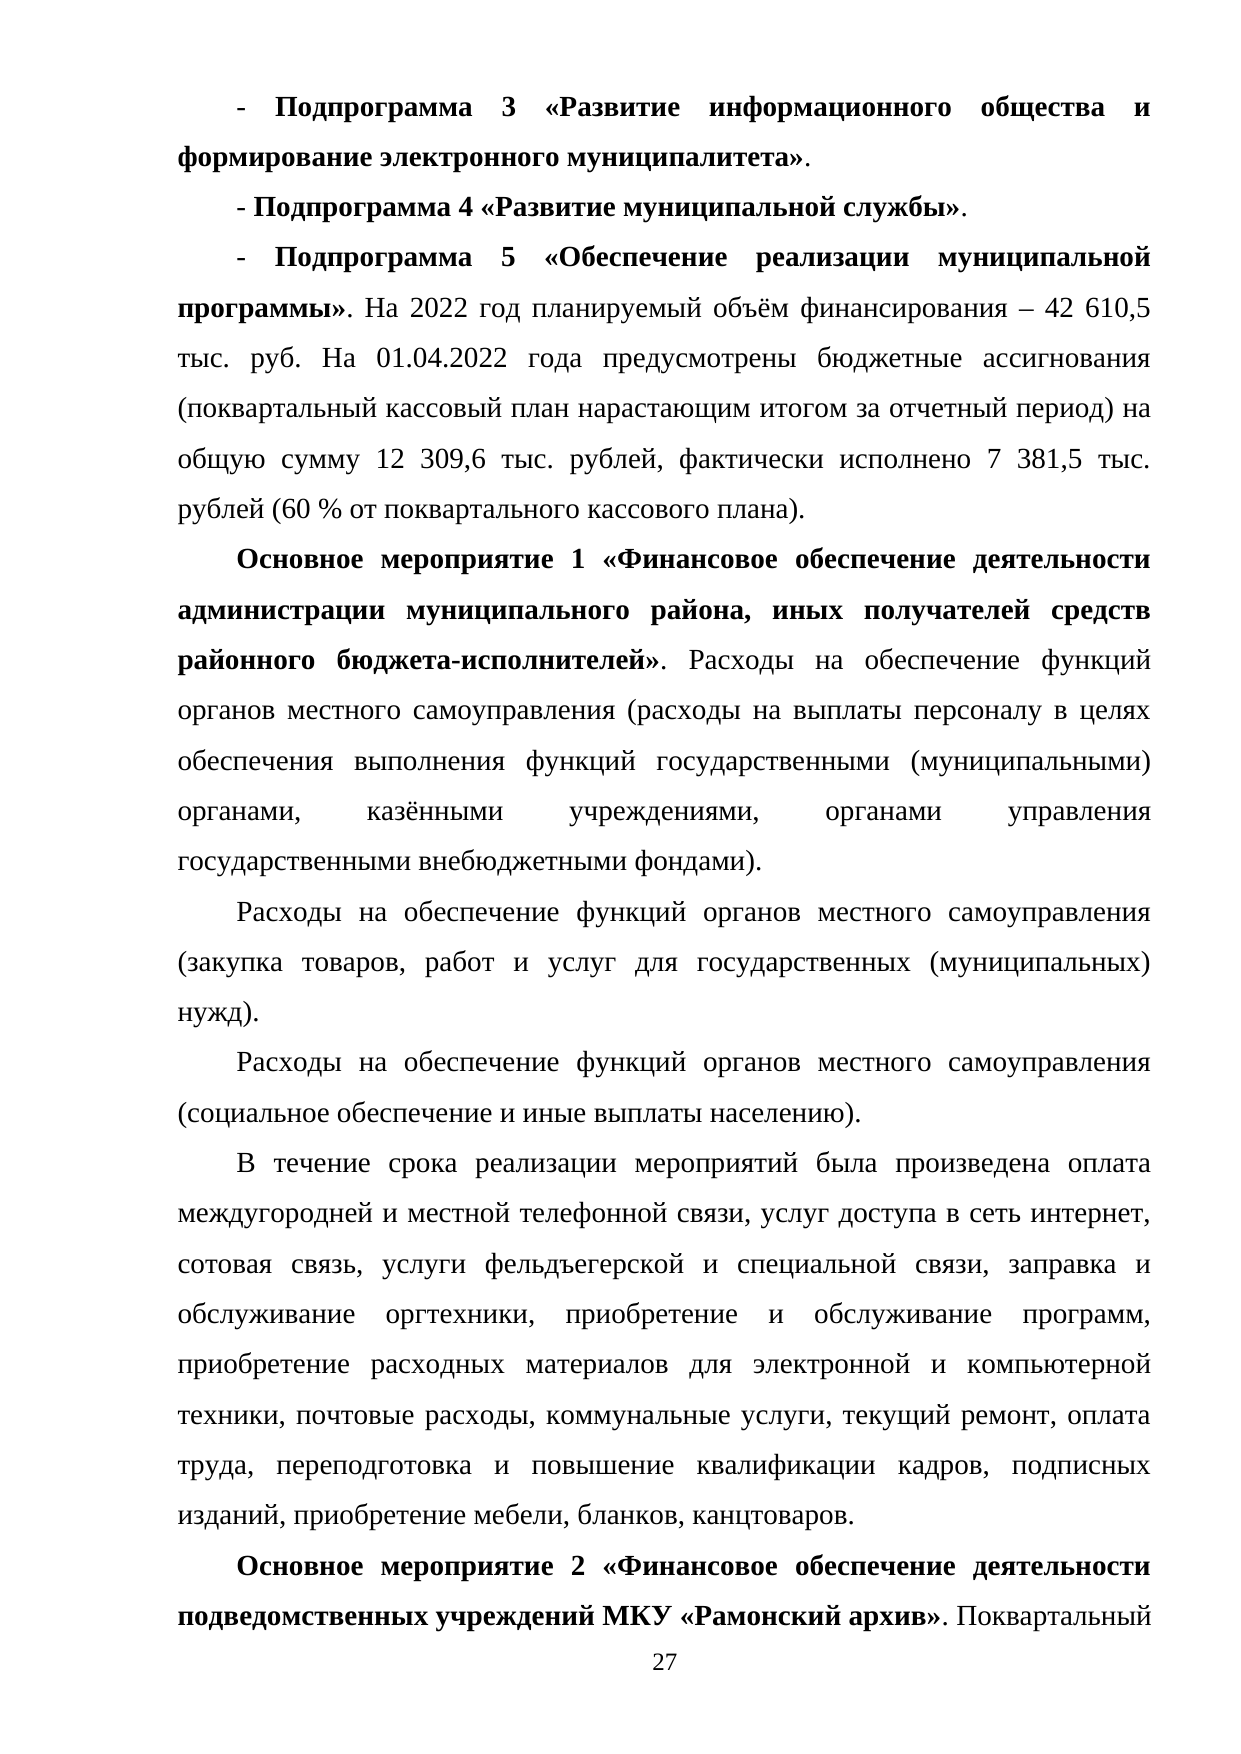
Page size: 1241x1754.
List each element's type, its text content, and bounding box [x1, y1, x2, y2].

text В течение срока реализации мероприятий была произведена оплата междугородней и местной телефонной связи, услуг доступа в сеть интернет, сотовая связь, услуги фельдъегерской и специальной связи, заправка и обслуживание оргтехники, приобретение и обслуживание программ, приобретение расходных материалов для электронной и компьютерной техники, почтовые расходы, коммунальные услуги, текущий ремонт, оплата труда, переподготовка и повышение квалификации кадров, подписных изданий, приобретение мебели, бланков, канцтоваров. [177, 1145, 1152, 1531]
text Расходы на обеспечение функций органов местного самоуправления (закупка товаров, работ и услуг для государственных (муниципальных) нужд). [177, 894, 1152, 1028]
text - Подпрограмма 3 «Развитие информационного общества и формирование электронного муниципалитета». [177, 89, 1152, 172]
text Основное мероприятие 1 «Финансовое обеспечение деятельности администрации муниципального района, иных получателей средств районного бюджета-исполнителей». Расходы на обеспечение функций органов местного самоуправления (расходы на выплаты персоналу в целях обеспечения выполнения функций государственными (муниципальными) органами, казёнными учреждениями, органами управления государственными внебюджетными фондами). [177, 541, 1152, 877]
text - Подпрограмма 4 «Развитие муниципальной службы». [177, 189, 1152, 223]
text Расходы на обеспечение функций органов местного самоуправления (социальное обеспечение и иные выплаты населению). [177, 1044, 1152, 1128]
text - Подпрограмма 5 «Обеспечение реализации муниципальной программы». На 2022 год планируемый объём финансирования – 42 610,5 тыс. руб. На 01.04.2022 года предусмотрены бюджетные ассигнования (поквартальный кассовый план нарастающим итогом за отчетный период) на общую сумму 12 309,6 тыс. рублей, фактически исполнено 7 381,5 тыс. рублей (60 % от поквартального кассового плана). [177, 239, 1152, 525]
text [177, 1548, 1152, 1632]
